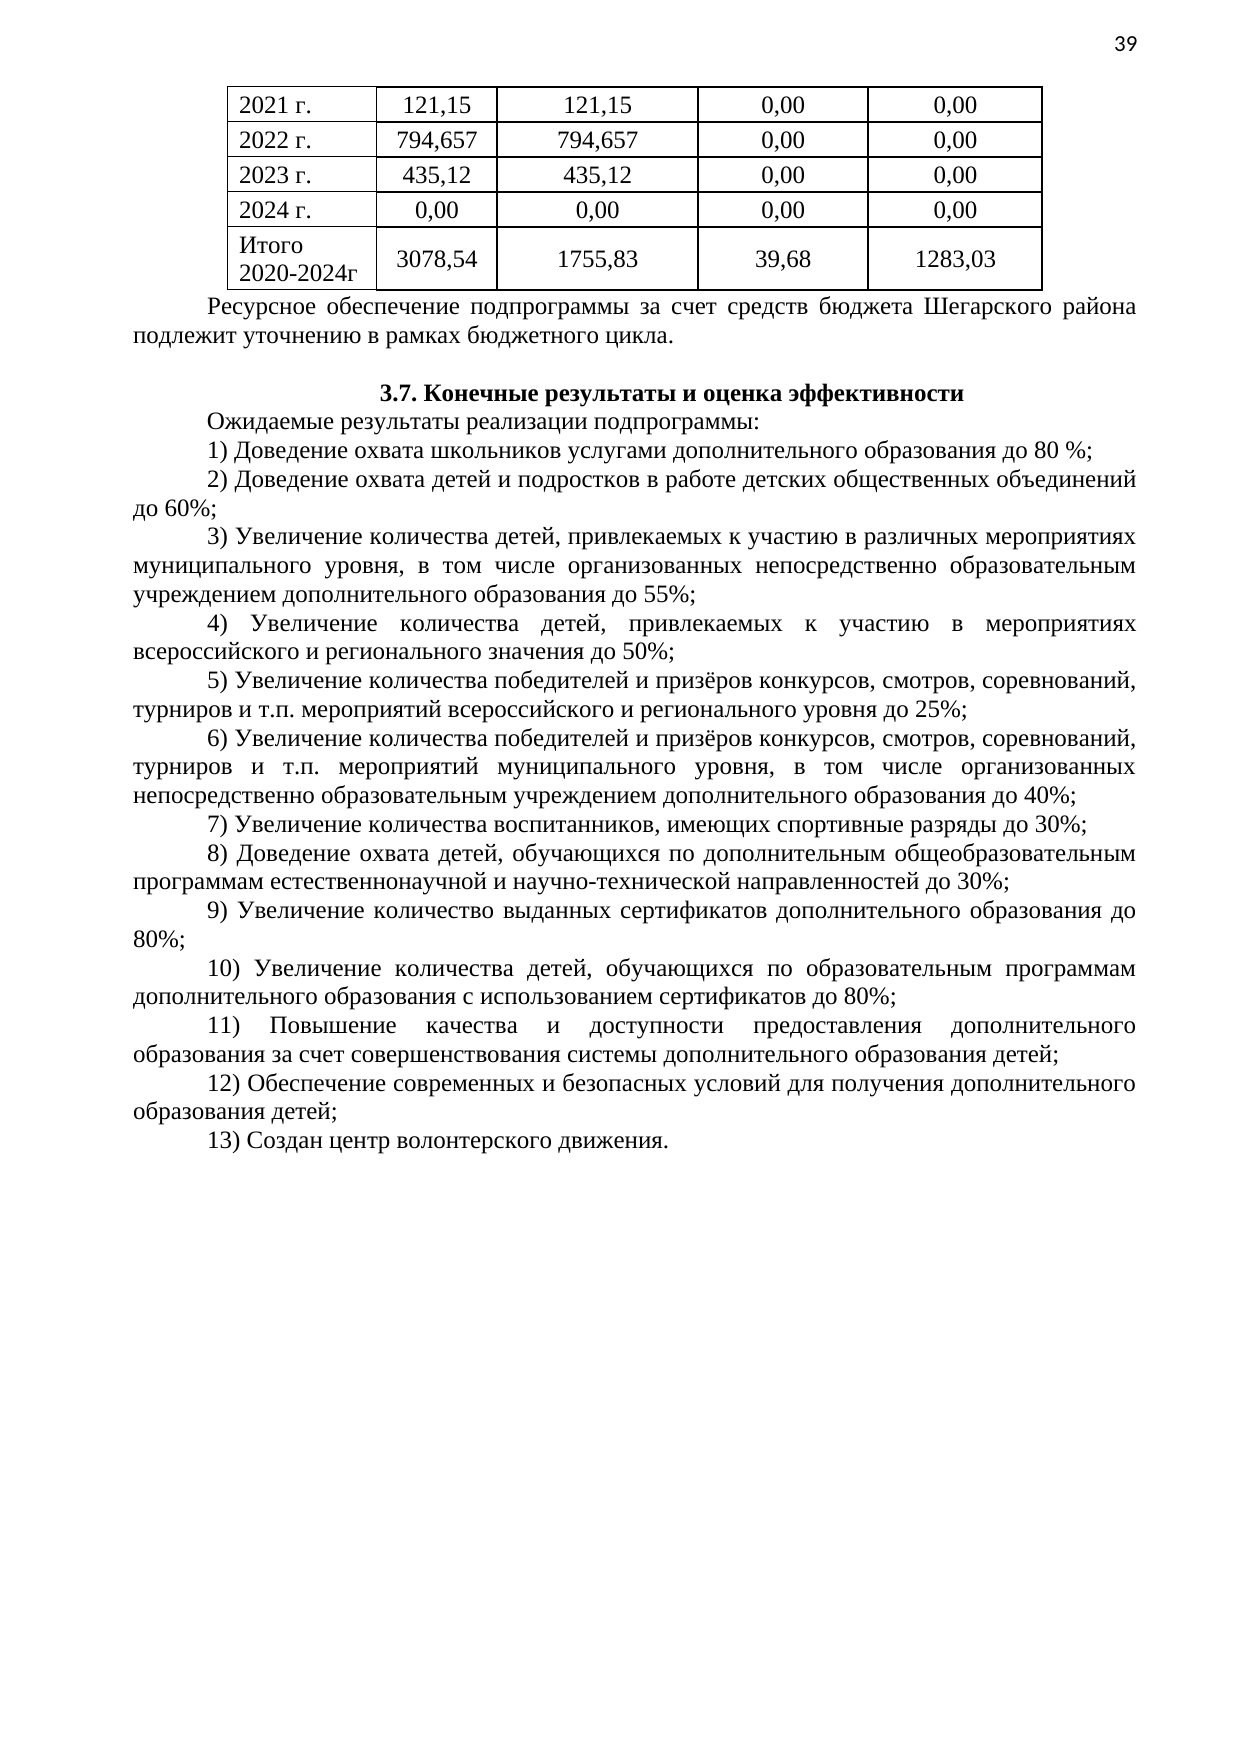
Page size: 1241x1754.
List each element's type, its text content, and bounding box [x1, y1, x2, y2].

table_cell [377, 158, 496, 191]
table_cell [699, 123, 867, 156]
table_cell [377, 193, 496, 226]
text Ожидаемые результаты реализации подпрограммы: [133, 406, 1137, 435]
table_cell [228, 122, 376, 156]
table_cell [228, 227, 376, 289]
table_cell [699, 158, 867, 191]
text 5) Увеличение количества победителей и призёров конкурсов, смотров, соревнований, турниров и т.п. мероприятий всероссийского и регионального уровня до 25%; [133, 665, 1137, 723]
text 9) Увеличение количество выданных сертификатов дополнительного образования до 80%; [133, 895, 1137, 953]
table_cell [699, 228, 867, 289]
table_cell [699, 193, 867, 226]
text 11) Повышение качества и доступности предоставления дополнительного образования за счет совершенствования системы дополнительного образования детей; [133, 1010, 1137, 1068]
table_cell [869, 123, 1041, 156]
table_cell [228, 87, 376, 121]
text 2) Доведение охвата детей и подростков в работе детских общественных объединений до 60%; [133, 464, 1137, 521]
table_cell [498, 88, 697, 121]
text 3) Увеличение количества детей, привлекаемых к участию в различных мероприятиях муниципального уровня, в том числе организованных непосредственно образовательным учреждением дополнительного образования до 55%; [133, 521, 1137, 608]
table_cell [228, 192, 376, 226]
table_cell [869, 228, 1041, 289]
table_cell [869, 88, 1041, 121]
text Ресурсное обеспечение подпрограммы за счет средств бюджета Шегарского района подлежит уточнению в рамках бюджетного цикла. [133, 291, 1137, 349]
text 6) Увеличение количества победителей и призёров конкурсов, смотров, соревнований, турниров и т.п. мероприятий муниципального уровня, в том числе организованных непосредственно образовательным учреждением дополнительного образования до 40%; [133, 723, 1137, 809]
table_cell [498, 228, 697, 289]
text 1) Доведение охвата школьников услугами дополнительного образования до 80 %; [133, 435, 1137, 464]
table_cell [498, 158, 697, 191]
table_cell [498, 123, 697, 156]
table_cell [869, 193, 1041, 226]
text 13) Создан центр волонтерского движения. [133, 1125, 1137, 1154]
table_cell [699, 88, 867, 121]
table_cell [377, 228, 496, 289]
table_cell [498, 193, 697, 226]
text 12) Обеспечение современных и безопасных условий для получения дополнительного образования детей; [133, 1068, 1137, 1125]
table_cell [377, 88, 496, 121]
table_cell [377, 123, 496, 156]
text 10) Увеличение количества детей, обучающихся по образовательным программам дополнительного образования с использованием сертификатов до 80%; [133, 953, 1137, 1010]
text 8) Доведение охвата детей, обучающихся по дополнительным общеобразовательным программам естественнонаучной и научно-технической направленностей до 30%; [133, 838, 1137, 895]
text 7) Увеличение количества воспитанников, имеющих спортивные разряды до 30%; [133, 809, 1137, 838]
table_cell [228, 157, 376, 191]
text 3.7. Конечные результаты и оценка эффективности [133, 378, 1137, 406]
text 4) Увеличение количества детей, привлекаемых к участию в мероприятиях всероссийского и регионального значения до 50%; [133, 608, 1137, 665]
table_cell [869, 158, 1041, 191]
